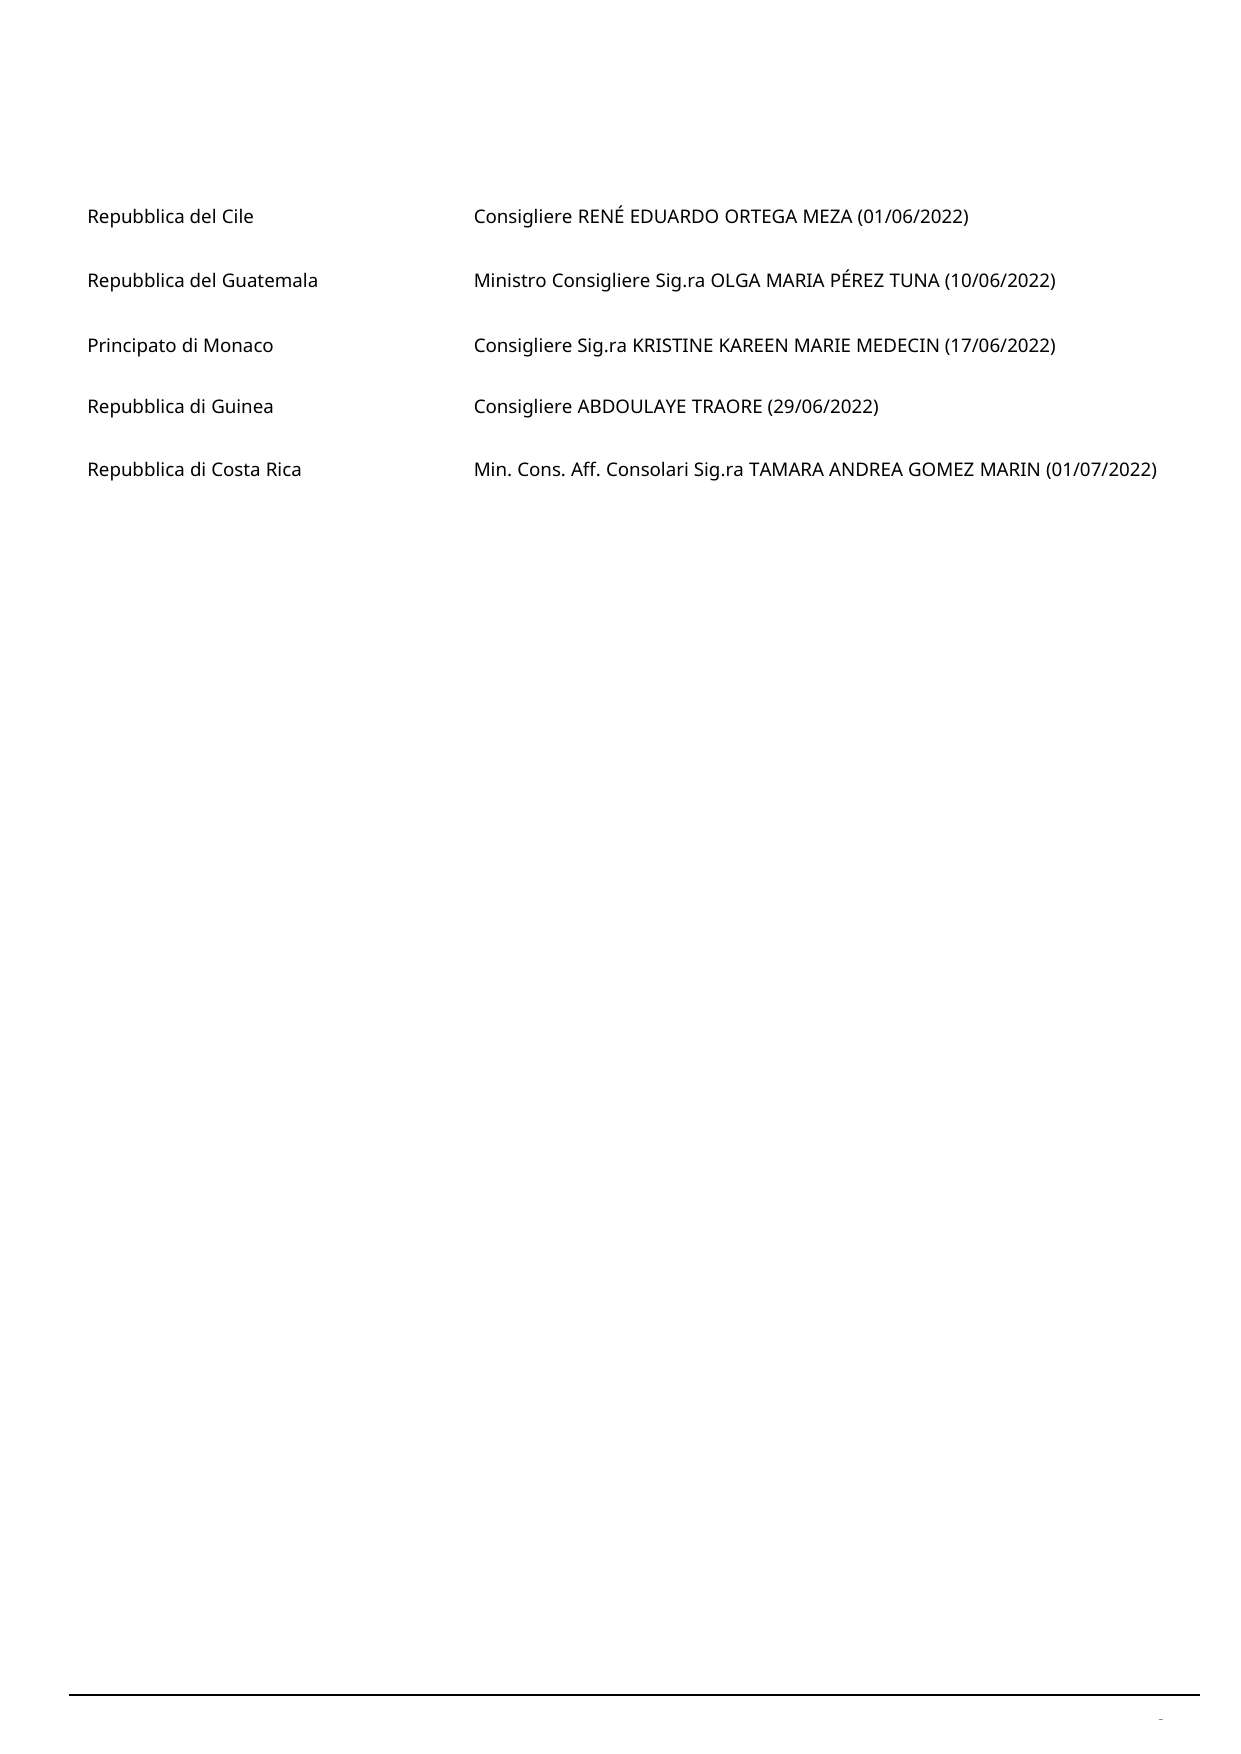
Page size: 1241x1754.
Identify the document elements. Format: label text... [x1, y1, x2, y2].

text Repubblica di Costa Rica Min. Cons. Aff. Consolari Sig.ra TAMARA ANDREA GOMEZ MARIN (01/07/2022) [87, 456, 1211, 482]
text Repubblica del Cile Consigliere RENÉ EDUARDO ORTEGA MEZA (01/06/2022) Repubblica del Guatemala Ministro Consigliere Sig.ra OLGA MARIA PÉREZ TUNA (10/06/2022) Principato di Monaco Consigliere Sig.ra KRISTINE KAREEN MARIE MEDECIN (17/06/2022) [87, 203, 1063, 357]
text Repubblica di Guinea Consigliere ABDOULAYE TRAORE (29/06/2022) [87, 396, 1211, 417]
